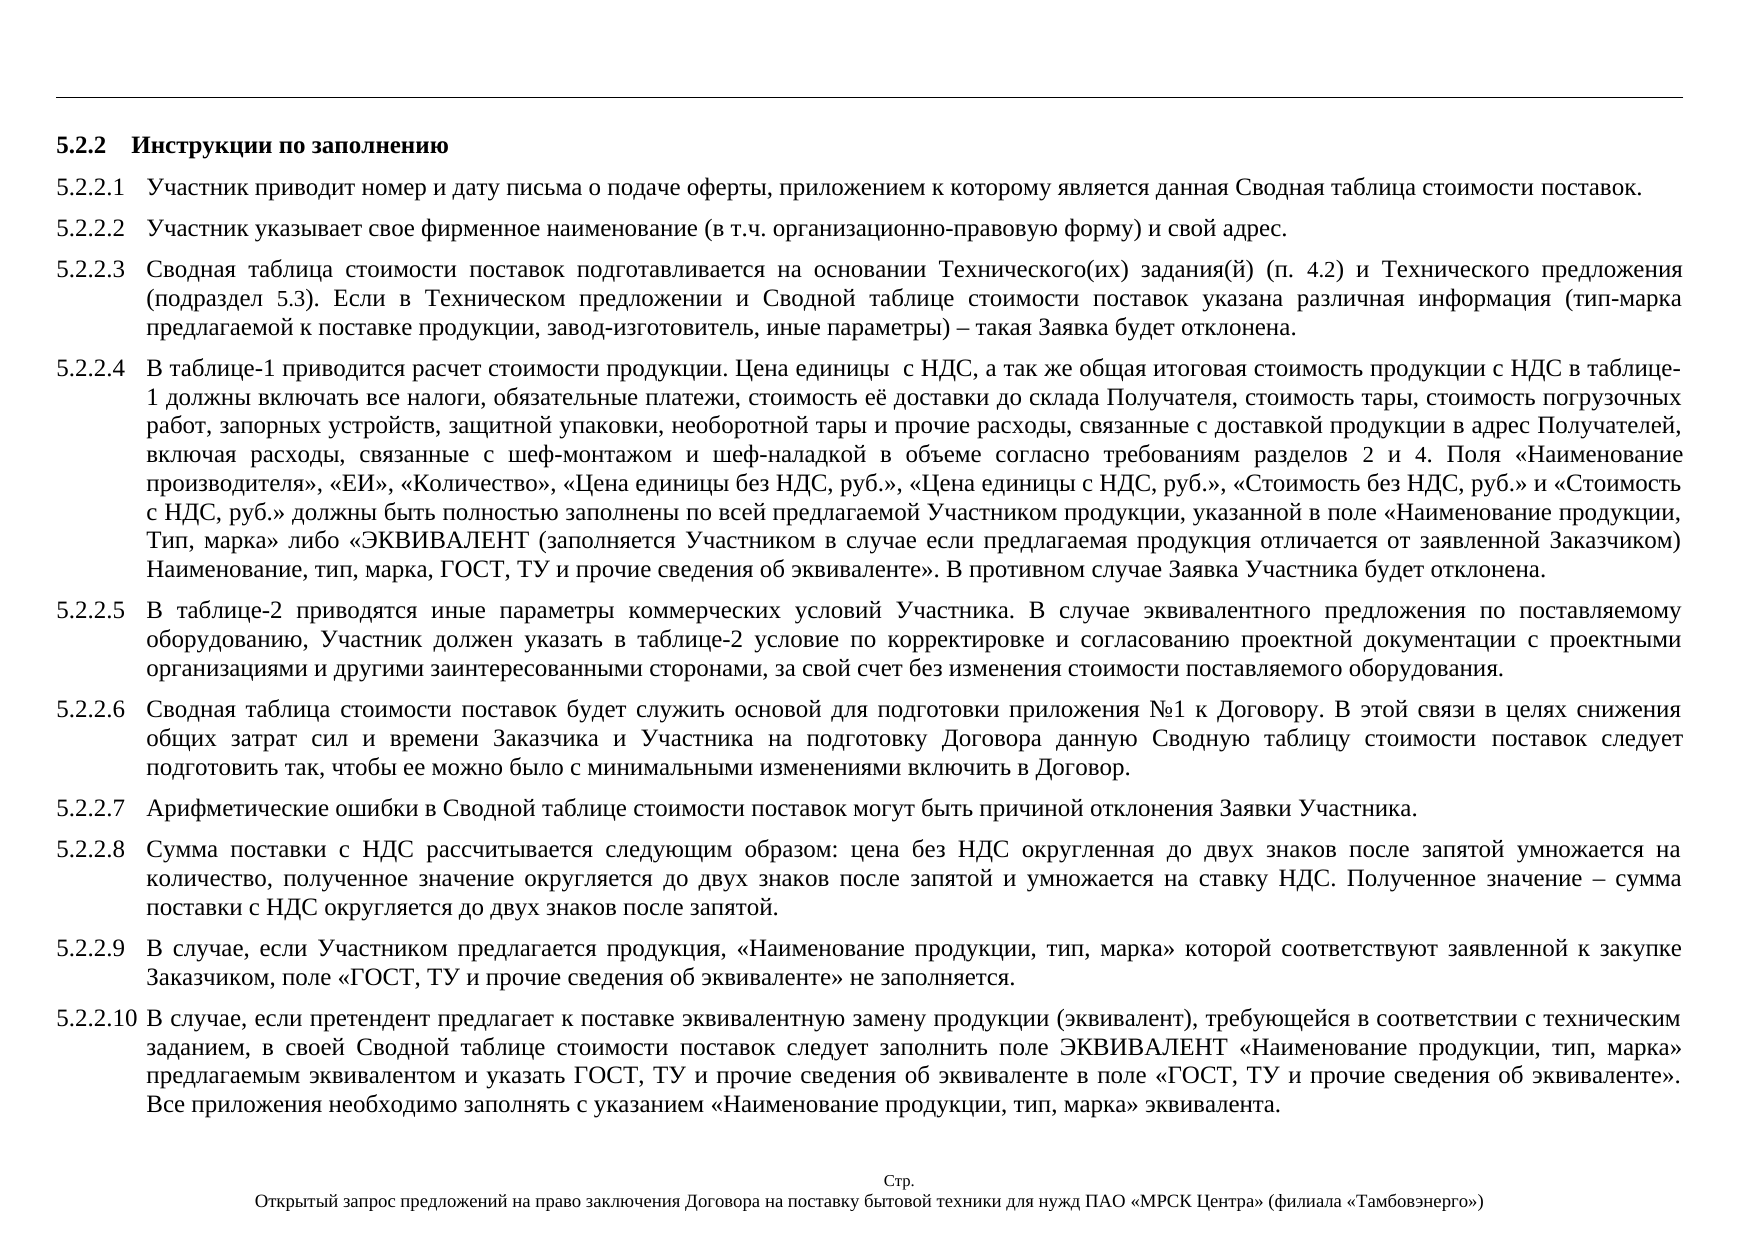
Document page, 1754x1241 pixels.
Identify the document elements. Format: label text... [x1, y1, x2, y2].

list Арифметические ошибки в Сводной таблице стоимости поставок могут быть причиной отклонения Заявки Участника. [56, 793, 1683, 822]
list В таблице-2 приводятся иные параметры коммерческих условий Участника. В случае эквивалентного предложения по поставляемому оборудованию, Участник должен указать в таблице-2 условие по корректировке и согласованию проектной документации с проектными организациями и другими заинтересованными сторонами, за свой счет без изменения стоимости поставляемого оборудования. [56, 596, 1683, 682]
list В случае, если претендент предлагает к поставке эквивалентную замену продукции (эквивалент), требующейся в соответствии с техническим заданием, в своей Сводной таблице стоимости поставок следует заполнить поле ЭКВИВАЛЕНТ «Наименование продукции, тип, марка» предлагаемым эквивалентом и указать ГОСТ, ТУ и прочие сведения об эквиваленте в поле «ГОСТ, ТУ и прочие сведения об эквиваленте». Все приложения необходимо заполнять с указанием «Наименование продукции, тип, марка» эквивалента. [56, 1003, 1683, 1118]
list Участник указывает свое фирменное наименование (в т.ч. организационно-правовую форму) и свой адрес. [56, 213, 1683, 242]
list В таблице-1 приводится расчет стоимости продукции. Цена единицы с НДС, а так же общая итоговая стоимость продукции с НДС в таблице-1 должны включать все налоги, обязательные платежи, стоимость её доставки до склада Получателя, стоимость тары, стоимость погрузочных работ, запорных устройств, защитной упаковки, необоротной тары и прочие расходы, связанные с доставкой продукции в адрес Получателей, включая расходы, связанные с шеф-монтажом и шеф-наладкой в объеме согласно требованиям разделов 2 и 4. Поля «Наименование производителя», «ЕИ», «Количество», «Цена единицы без НДС, руб.», «Цена единицы с НДС, руб.», «Стоимость без НДС, руб.» и «Стоимость с НДС, руб.» должны быть полностью заполнены по всей предлагаемой Участником продукции, указанной в поле «Наименование продукции, Тип, марка» либо «ЭКВИВАЛЕНТ (заполняется Участником в случае если предлагаемая продукция отличается от заявленной Заказчиком) Наименование, тип, марка, ГОСТ, ТУ и прочие сведения об эквиваленте». В противном случае Заявка Участника будет отклонена. [56, 353, 1683, 583]
list Сводная таблица стоимости поставок будет служить основой для подготовки приложения №1 к Договору. В этой связи в целях снижения общих затрат сил и времени Заказчика и Участника на подготовку Договора данную Сводную таблицу стоимости поставок следует подготовить так, чтобы ее можно было с минимальными изменениями включить в Договор. [56, 694, 1683, 781]
list Сумма поставки с НДС рассчитывается следующим образом: цена без НДС округленная до двух знаков после запятой умножается на количество, полученное значение округляется до двух знаков после запятой и умножается на ставку НДС. Полученное значение – сумма поставки с НДС округляется до двух знаков после запятой. [56, 834, 1683, 921]
list В случае, если Участником предлагается продукция, «Наименование продукции, тип, марка» которой соответствуют заявленной к закупке Заказчиком, поле «ГОСТ, ТУ и прочие сведения об эквиваленте» не заполняется. [56, 933, 1683, 991]
list Сводная таблица стоимости поставок подготавливается на основании Технического(их) задания(й) (п. 4.2) и Технического предложения (подраздел 5.3). Если в Техническом предложении и Сводной таблице стоимости поставок указана различная информация (тип-марка предлагаемой к поставке продукции, завод-изготовитель, иные параметры) – такая Заявка будет отклонена. [56, 254, 1683, 341]
subtitle Инструкции по заполнению [56, 131, 1683, 159]
list Участник приводит номер и дату письма о подаче оферты, приложением к которому является данная Сводная таблица стоимости поставок. [56, 172, 1683, 201]
